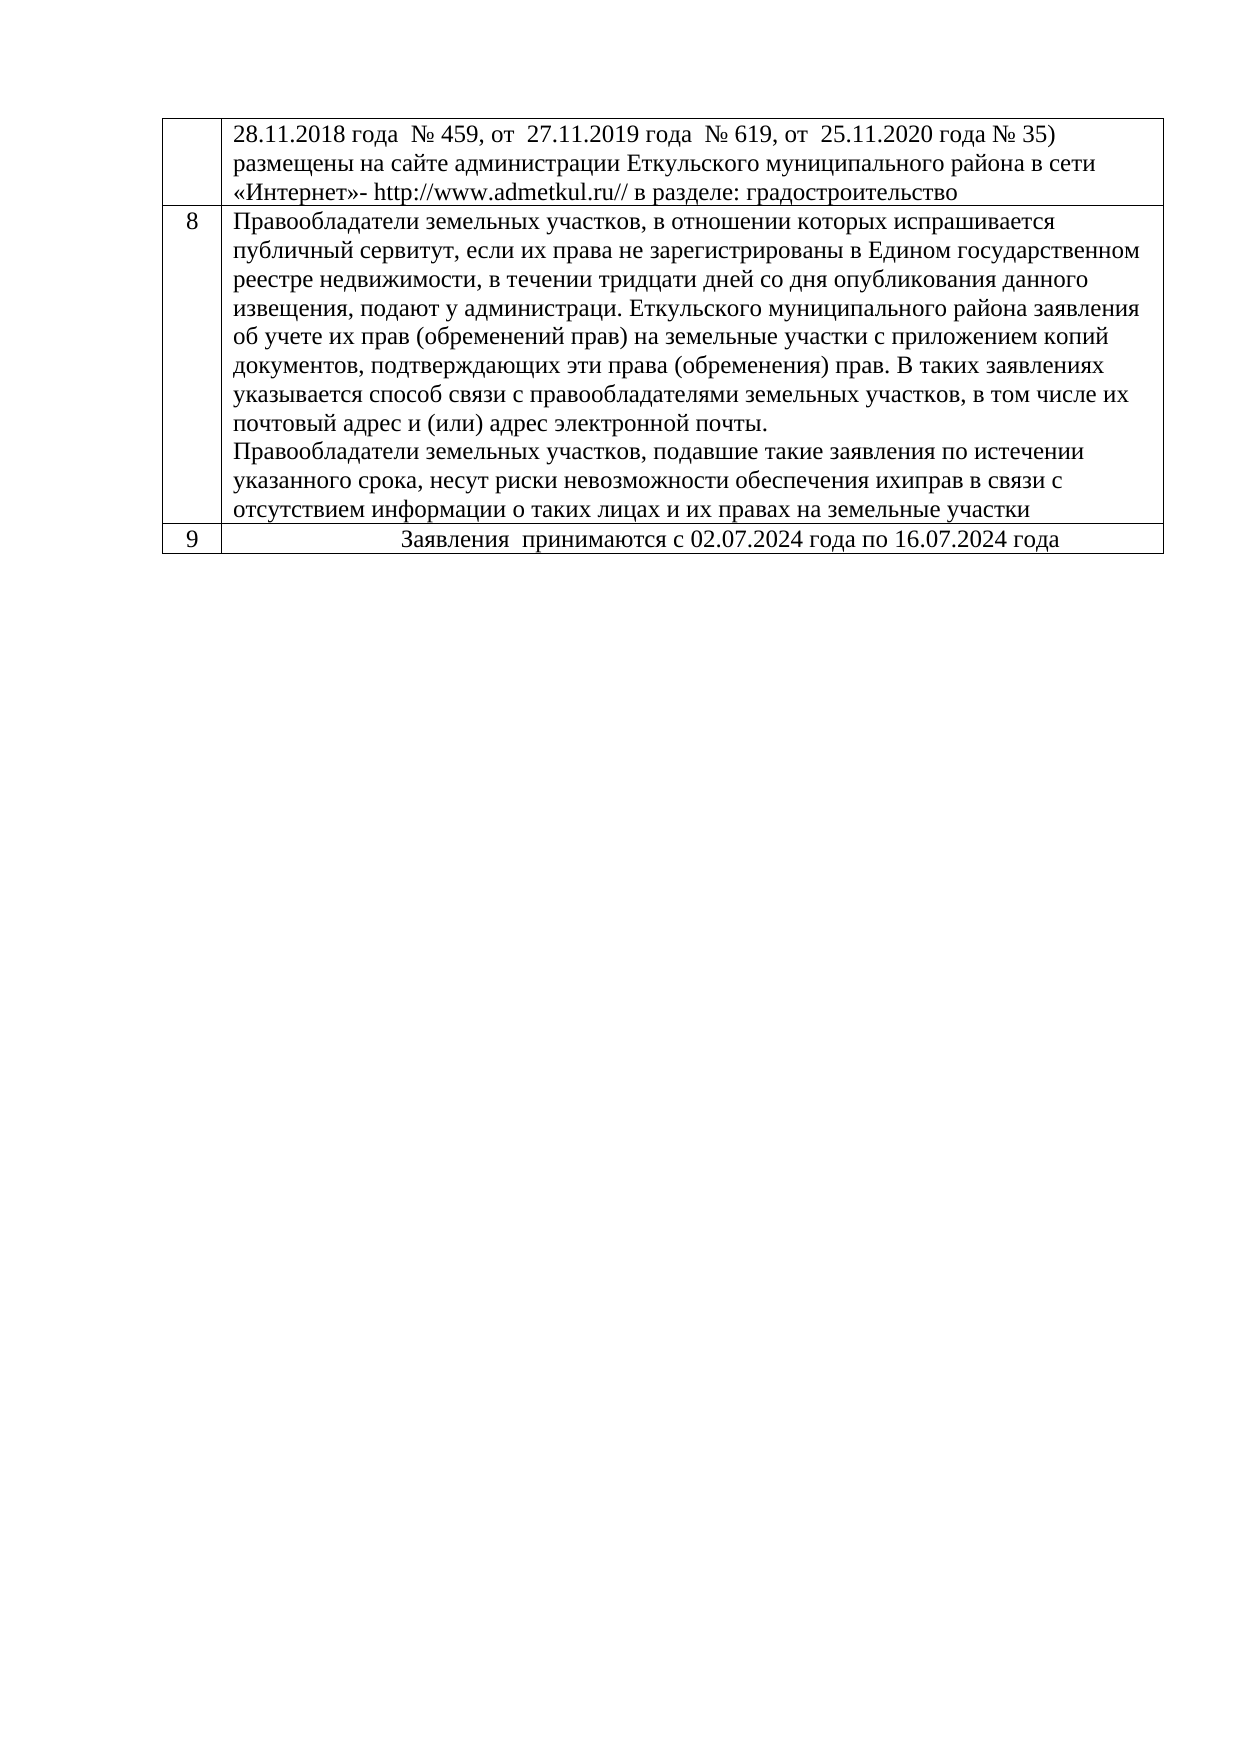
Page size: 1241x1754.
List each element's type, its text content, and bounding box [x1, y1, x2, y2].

table_cell 9 [163, 524, 221, 552]
table_cell Заявления принимаются с 02.07.2024 года по 16.07.2024 года [222, 524, 1163, 552]
table_cell 7 [163, 119, 221, 205]
table_cell 8 [163, 206, 221, 523]
table_cell Правообладатели земельных участков, в отношении которых испрашивается публичный сервитут, если их права не зарегистрированы в Едином государственном реестре недвижимости, в течении тридцати дней со дня опубликования данного извещения, подают у администраци. Еткульского муниципального района заявления об учете их прав (обременений прав) на земельные участки с приложением копий документов, подтверждающих эти права (обременения) прав. В таких заявлениях указывается способ связи с правообладателями земельных участков, в том числе их почтовый адрес и (или) адрес электронной почты. Правообладатели земельных участков, подавшие такие заявления по истечении указанного срока, несут риски невозможности обеспечения ихиправ в связи с отсутствием информации о таких лицах и их правах на земельные участки [222, 206, 1163, 523]
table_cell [222, 119, 1163, 205]
